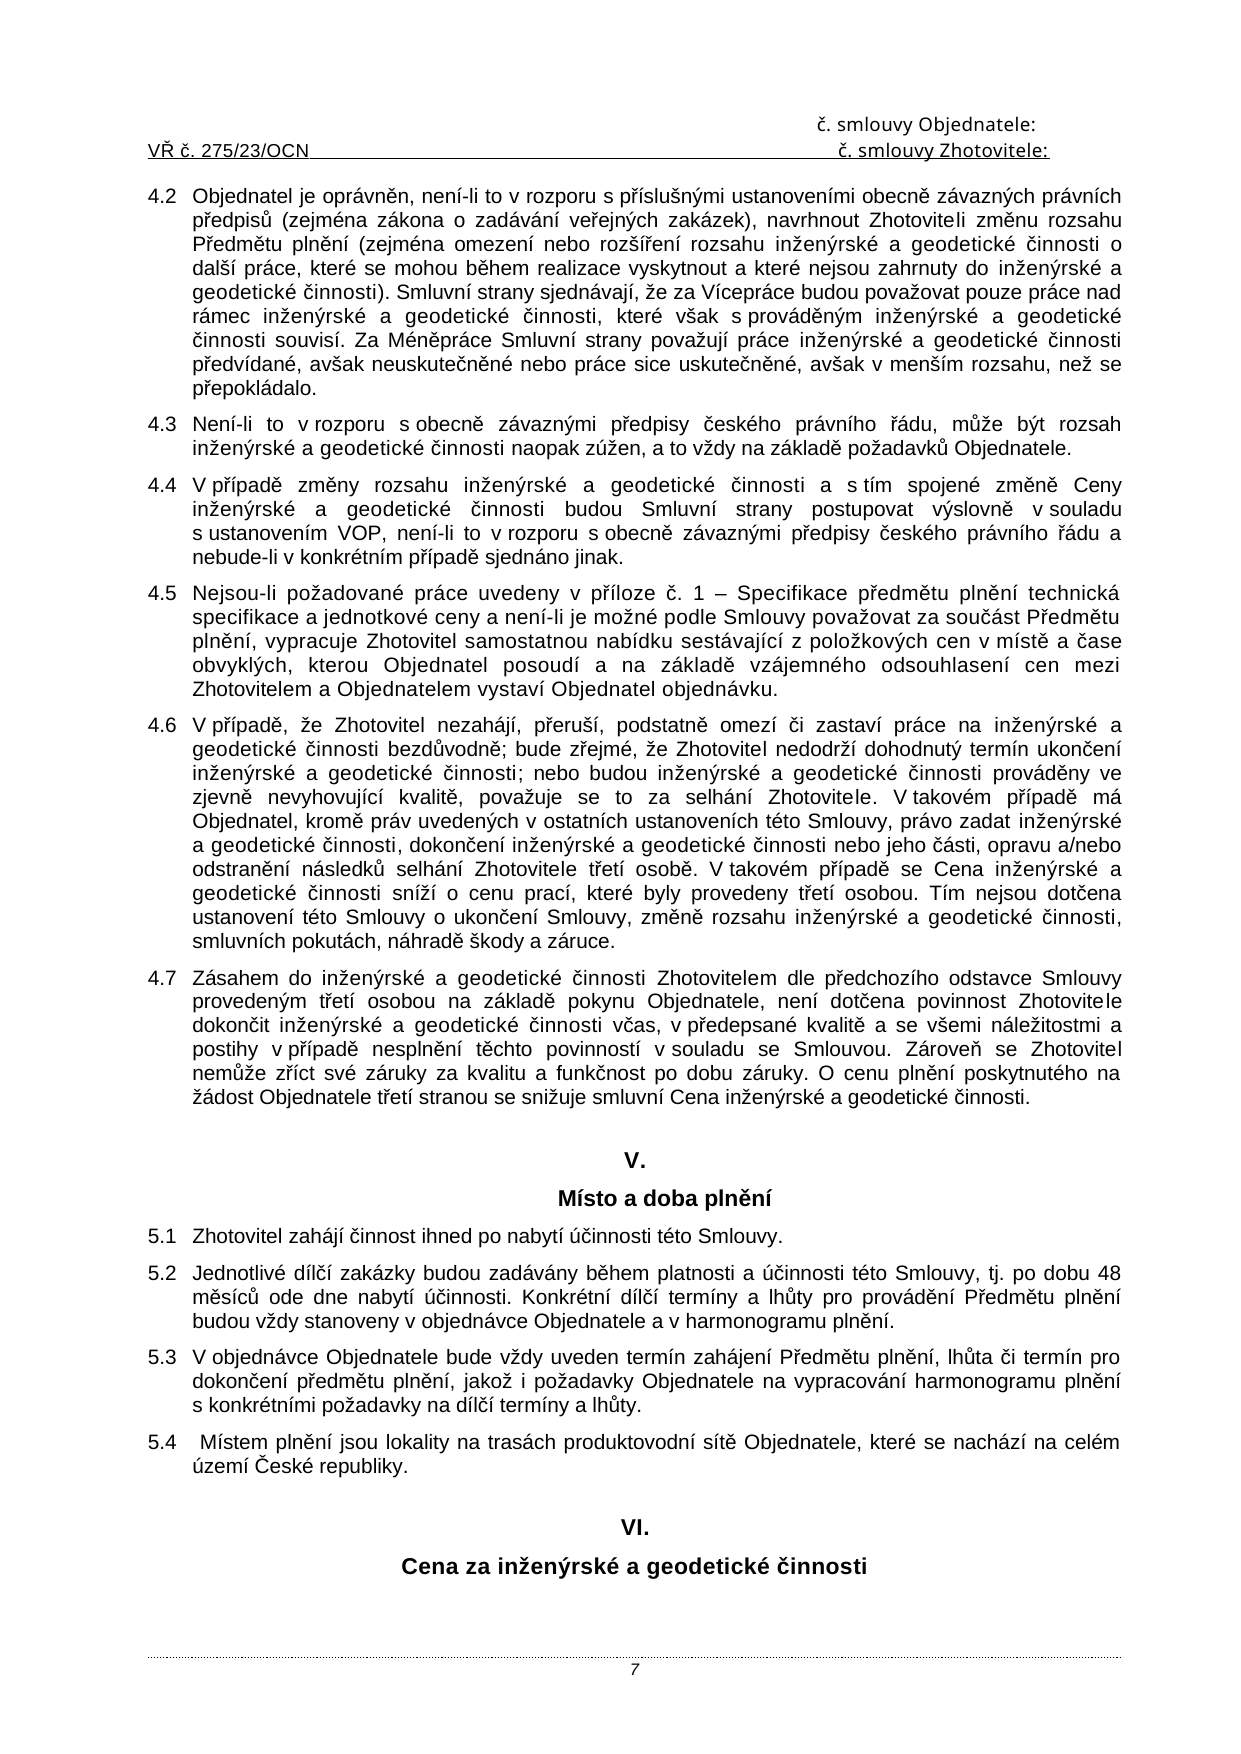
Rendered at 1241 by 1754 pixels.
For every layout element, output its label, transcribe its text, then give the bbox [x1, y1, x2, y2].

list V případě, že Zhotovitel nezahájí, přeruší, podstatně omezí či zastaví práce na inženýrské a geodetické činnosti bezdůvodně; bude zřejmé, že Zhotovitel nedodrží dohodnutý termín ukončení inženýrské a geodetické činnosti; nebo budou inženýrské a geodetické činnosti prováděny ve zjevně nevyhovující kvalitě, považuje se to za selhání Zhotovitele. V takovém případě má Objednatel, kromě práv uvedených v ostatních ustanoveních této Smlouvy, právo zadat inženýrské a geodetické činnosti, dokončení inženýrské a geodetické činnosti nebo jeho části, opravu a/nebo odstranění následků selhání Zhotovitele třetí osobě. V takovém případě se Cena inženýrské a geodetické činnosti sníží o cenu prací, které byly provedeny třetí osobou. Tím nejsou dotčena ustanovení této Smlouvy o ukončení Smlouvy, změně rozsahu inženýrské a geodetické činnosti, smluvních pokutách, náhradě škody a záruce. [148, 713, 1122, 953]
list Jednotlivé dílčí zakázky budou zadávány během platnosti a účinnosti této Smlouvy, tj. po dobu 48 měsíců ode dne nabytí účinnosti. Konkrétní dílčí termíny a lhůty pro provádění Předmětu plnění budou vždy stanoveny v objednávce Objednatele a v harmonogramu plnění. [148, 1261, 1122, 1333]
list Není-li to v rozporu s obecně závaznými předpisy českého právního řádu, může být rozsah inženýrské a geodetické činnosti naopak zúžen, a to vždy na základě požadavků Objednatele. [148, 412, 1122, 460]
list Místo a doba plnění [207, 1185, 1122, 1212]
list V případě změny rozsahu inženýrské a geodetické činnosti a s tím spojené změně Ceny inženýrské a geodetické činnosti budou Smluvní strany postupovat výslovně v souladu s ustanovením VOP, není-li to v rozporu s obecně závaznými předpisy českého právního řádu a nebude-li v konkrétním případě sjednáno jinak. [148, 473, 1122, 568]
list Zásahem do inženýrské a geodetické činnosti Zhotovitelem dle předchozího odstavce Smlouvy provedeným třetí osobou na základě pokynu Objednatele, není dotčena povinnost Zhotovitele dokončit inženýrské a geodetické činnosti včas, v předepsané kvalitě a se všemi náležitostmi a postihy v případě nesplnění těchto povinností v souladu se Smlouvou. Zároveň se Zhotovitel nemůže zříct své záruky za kvalitu a funkčnost po dobu záruky. O cenu plnění poskytnutého na žádost Objednatele třetí stranou se snižuje smluvní Cena inženýrské a geodetické činnosti. [148, 965, 1122, 1109]
text Cena za inženýrské a geodetické činnosti [148, 1553, 1122, 1579]
list Místem plnění jsou lokality na trasách produktovodní sítě Objednatele, které se nachází na celém území České republiky. [148, 1429, 1122, 1477]
text V. [148, 1147, 1122, 1173]
list Objednatel je oprávněn, není-li to v rozporu s příslušnými ustanoveními obecně závazných právních předpisů (zejména zákona o zadávání veřejných zakázek), navrhnout Zhotoviteli změnu rozsahu Předmětu plnění (zejména omezení nebo rozšíření rozsahu inženýrské a geodetické činnosti o další práce, které se mohou během realizace vyskytnout a které nejsou zahrnuty do inženýrské a geodetické činnosti). Smluvní strany sjednávají, že za Vícepráce budou považovat pouze práce nad rámec inženýrské a geodetické činnosti, které však s prováděným inženýrské a geodetické činnosti souvisí. Za Méněpráce Smluvní strany považují práce inženýrské a geodetické činnosti předvídané, avšak neuskutečněné nebo práce sice uskutečněné, avšak v menším rozsahu, než se přepokládalo. [148, 184, 1122, 400]
text VI. [148, 1514, 1122, 1540]
list V objednávce Objednatele bude vždy uveden termín zahájení Předmětu plnění, lhůta či termín pro dokončení předmětu plnění, jakož i požadavky Objednatele na vypracování harmonogramu plnění s konkrétními požadavky na dílčí termíny a lhůty. [148, 1345, 1122, 1417]
list Zhotovitel zahájí činnost ihned po nabytí účinnosti této Smlouvy. [148, 1224, 1122, 1248]
list Nejsou-li požadované práce uvedeny v příloze č. 1 – Specifikace předmětu plnění technická specifikace a jednotkové ceny a není-li je možné podle Smlouvy považovat za součást Předmětu plnění, vypracuje Zhotovitel samostatnou nabídku sestávající z položkových cen v místě a čase obvyklých, kterou Objednatel posoudí a na základě vzájemného odsouhlasení cen mezi Zhotovitelem a Objednatelem vystaví Objednatel objednávku. [148, 581, 1122, 701]
